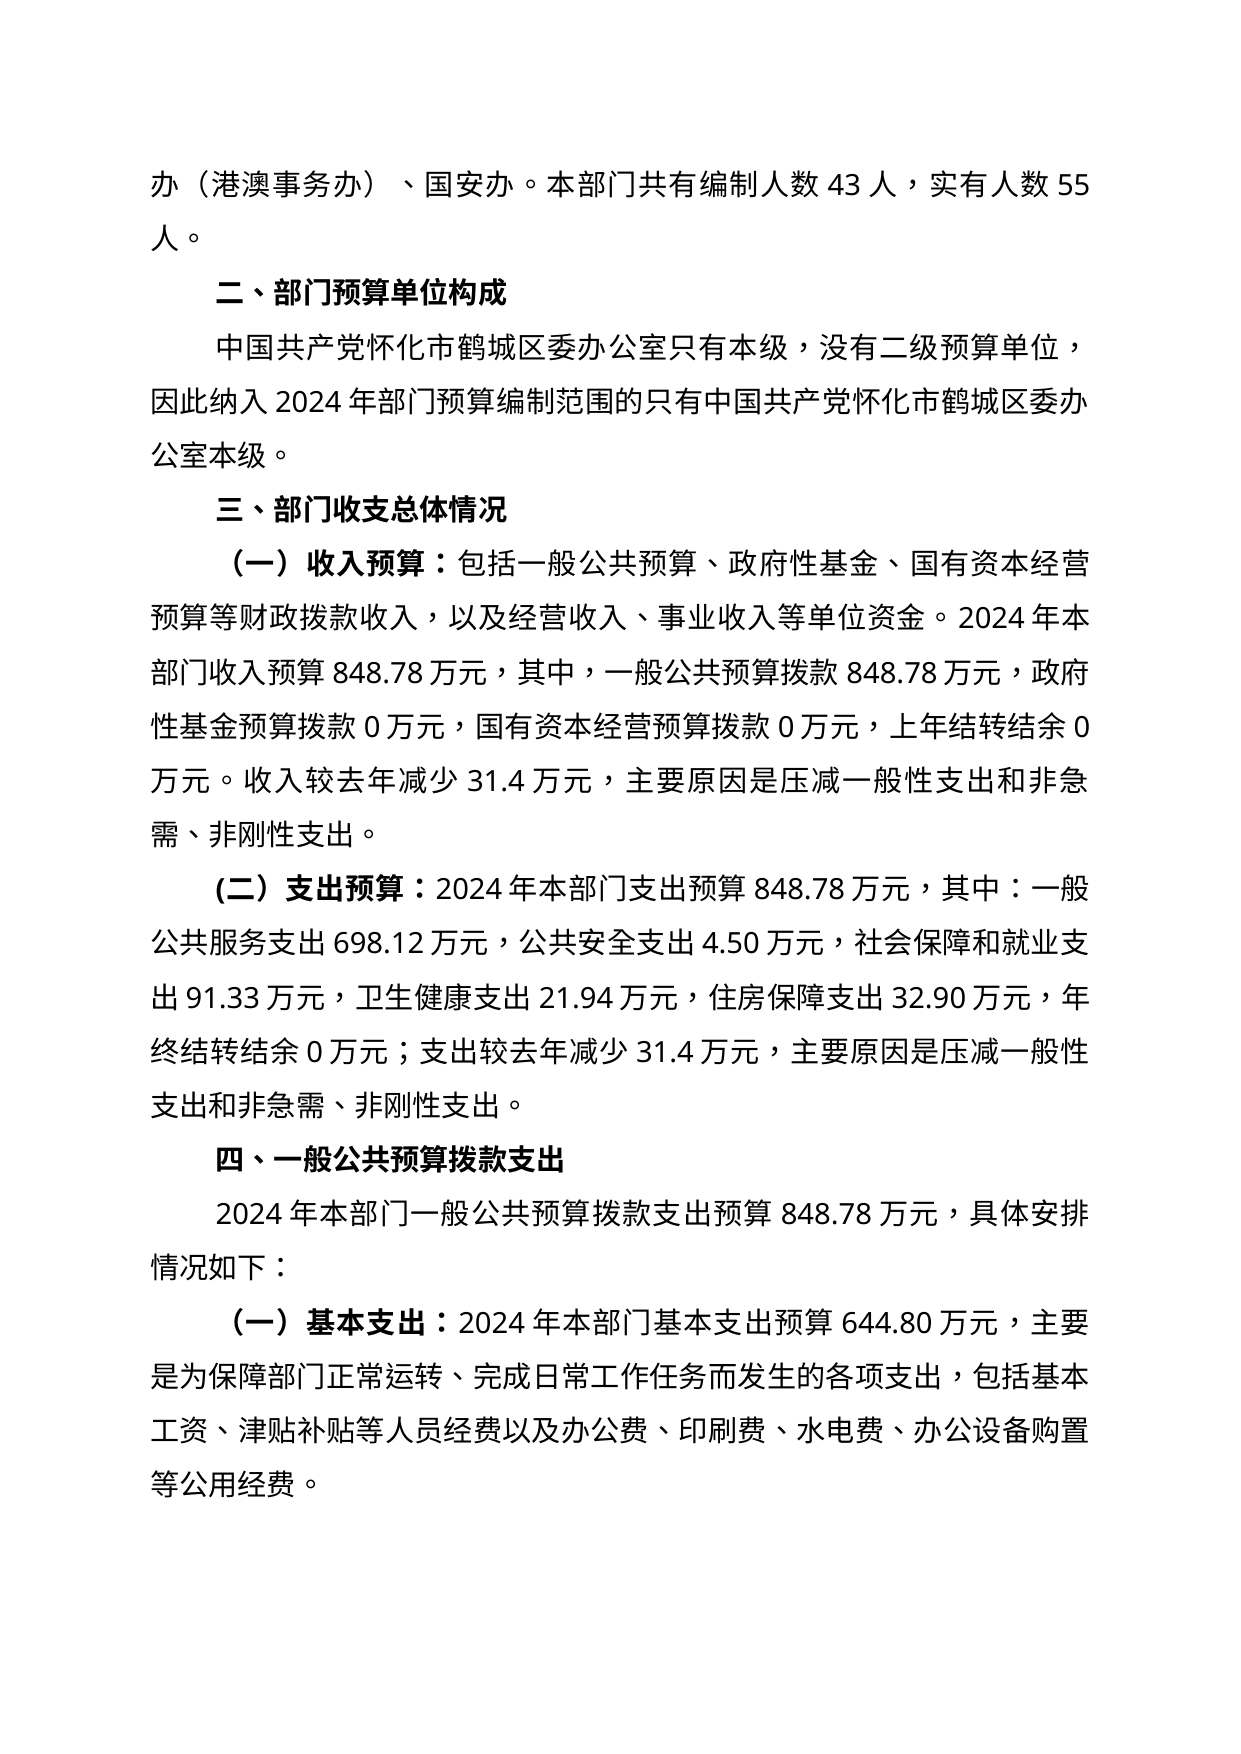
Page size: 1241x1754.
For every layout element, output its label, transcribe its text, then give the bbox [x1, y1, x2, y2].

text （一）基本支出：2024年本部门基本支出预算644.80万元，主要是为保障部门正常运转、完成日常工作任务而发生的各项支出，包括基本工资、津贴补贴等人员经费以及办公费、印刷费、水电费、办公设备购置等公用经费。 [150, 1287, 1090, 1504]
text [150, 150, 1090, 258]
text 二、部门预算单位构成 [150, 258, 1090, 312]
text （一）收入预算：包括一般公共预算、政府性基金、国有资本经营预算等财政拨款收入，以及经营收入、事业收入等单位资金。2024年本部门收入预算848.78万元，其中，一般公共预算拨款848.78万元，政府性基金预算拨款0万元，国有资本经营预算拨款0万元，上年结转结余0万元。收入较去年减少31.4万元，主要原因是压减一般性支出和非急需、非刚性支出。 [150, 529, 1090, 854]
text (二）支出预算：2024年本部门支出预算848.78万元，其中：一般公共服务支出698.12万元，公共安全支出4.50万元，社会保障和就业支出91.33万元，卫生健康支出21.94万元，住房保障支出32.90万元，年终结转结余0万元；支出较去年减少31.4万元，主要原因是压减一般性支出和非急需、非刚性支出。 [150, 854, 1090, 1125]
text 中国共产党怀化市鹤城区委办公室只有本级，没有二级预算单位，因此纳入2024年部门预算编制范围的只有中国共产党怀化市鹤城区委办公室本级。 [150, 312, 1090, 475]
text 2024年本部门一般公共预算拨款支出预算848.78万元，具体安排情况如下： [150, 1179, 1090, 1287]
text 三、部门收支总体情况 [150, 475, 1090, 529]
text 四、一般公共预算拨款支出 [150, 1125, 1090, 1179]
